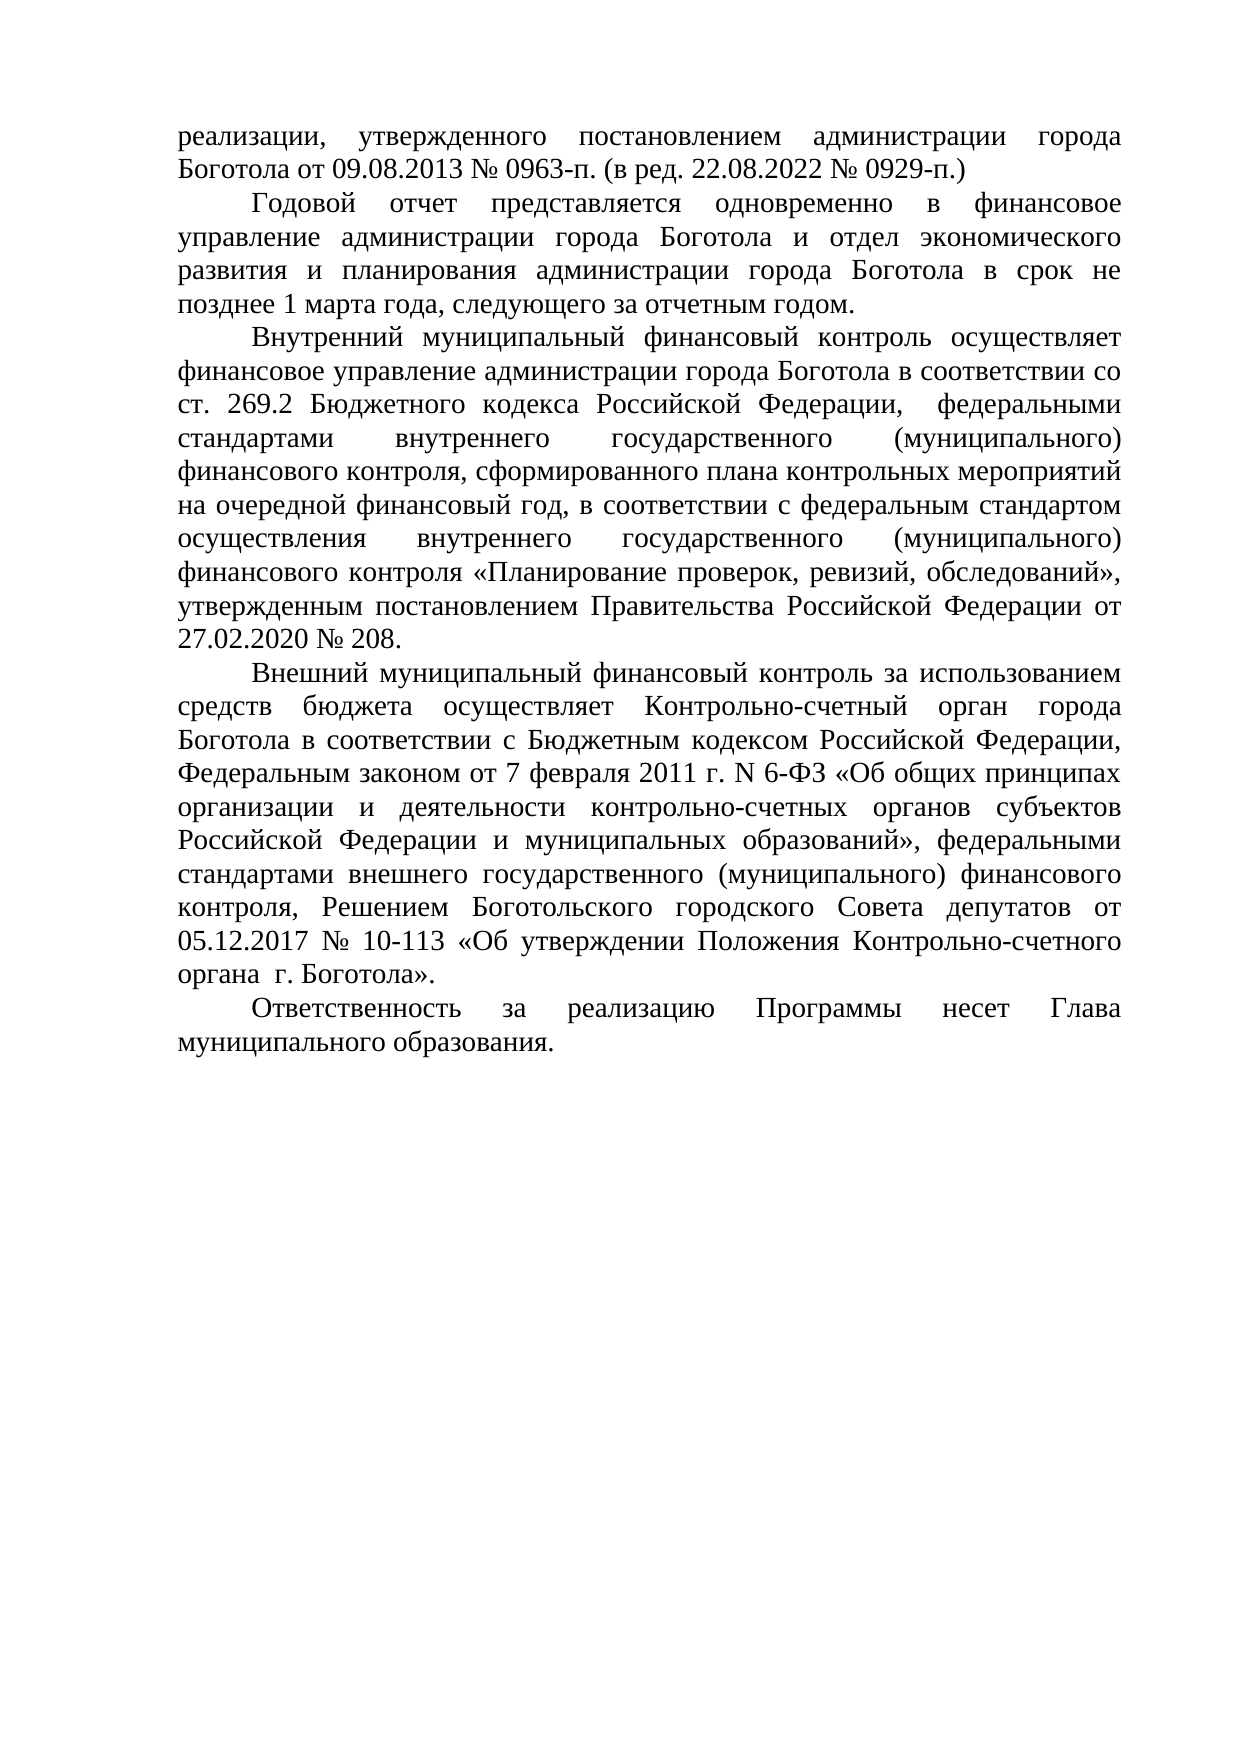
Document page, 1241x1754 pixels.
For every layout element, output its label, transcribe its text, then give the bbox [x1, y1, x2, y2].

text Внешний муниципальный финансовый контроль за использованием средств бюджета осуществляет Контрольно-счетный орган города Боготола в соответствии с Бюджетным кодексом Российской Федерации, Федеральным законом от 7 февраля 2011 г. N 6-ФЗ «Об общих принципах организации и деятельности контрольно-счетных органов субъектов Российской Федерации и муниципальных образований», федеральными стандартами внешнего государственного (муниципального) финансового контроля, Решением Боготольского городского Совета депутатов от 05.12.2017 № 10-113 «Об утверждении Положения Контрольно-счетного органа г. Боготола». [177, 655, 1122, 990]
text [177, 118, 1122, 185]
text Внутренний муниципальный финансовый контроль осуществляет финансовое управление администрации города Боготола в соответствии со ст. 269.2 Бюджетного кодекса Российской Федерации, федеральными стандартами внутреннего государственного (муниципального) финансового контроля, сформированного плана контрольных мероприятий на очередной финансовый год, в соответствии с федеральным стандартом осуществления внутреннего государственного (муниципального) финансового контроля «Планирование проверок, ревизий, обследований», утвержденным постановлением Правительства Российской Федерации от 27.02.2020 № 208. [177, 319, 1122, 655]
text Годовой отчет представляется одновременно в финансовое управление администрации города Боготола и отдел экономического развития и планирования администрации города Боготола в срок не позднее 1 марта года, следующего за отчетным годом. [177, 185, 1122, 319]
text Ответственность за реализацию Программы несет Глава муниципального образования. [177, 990, 1122, 1057]
